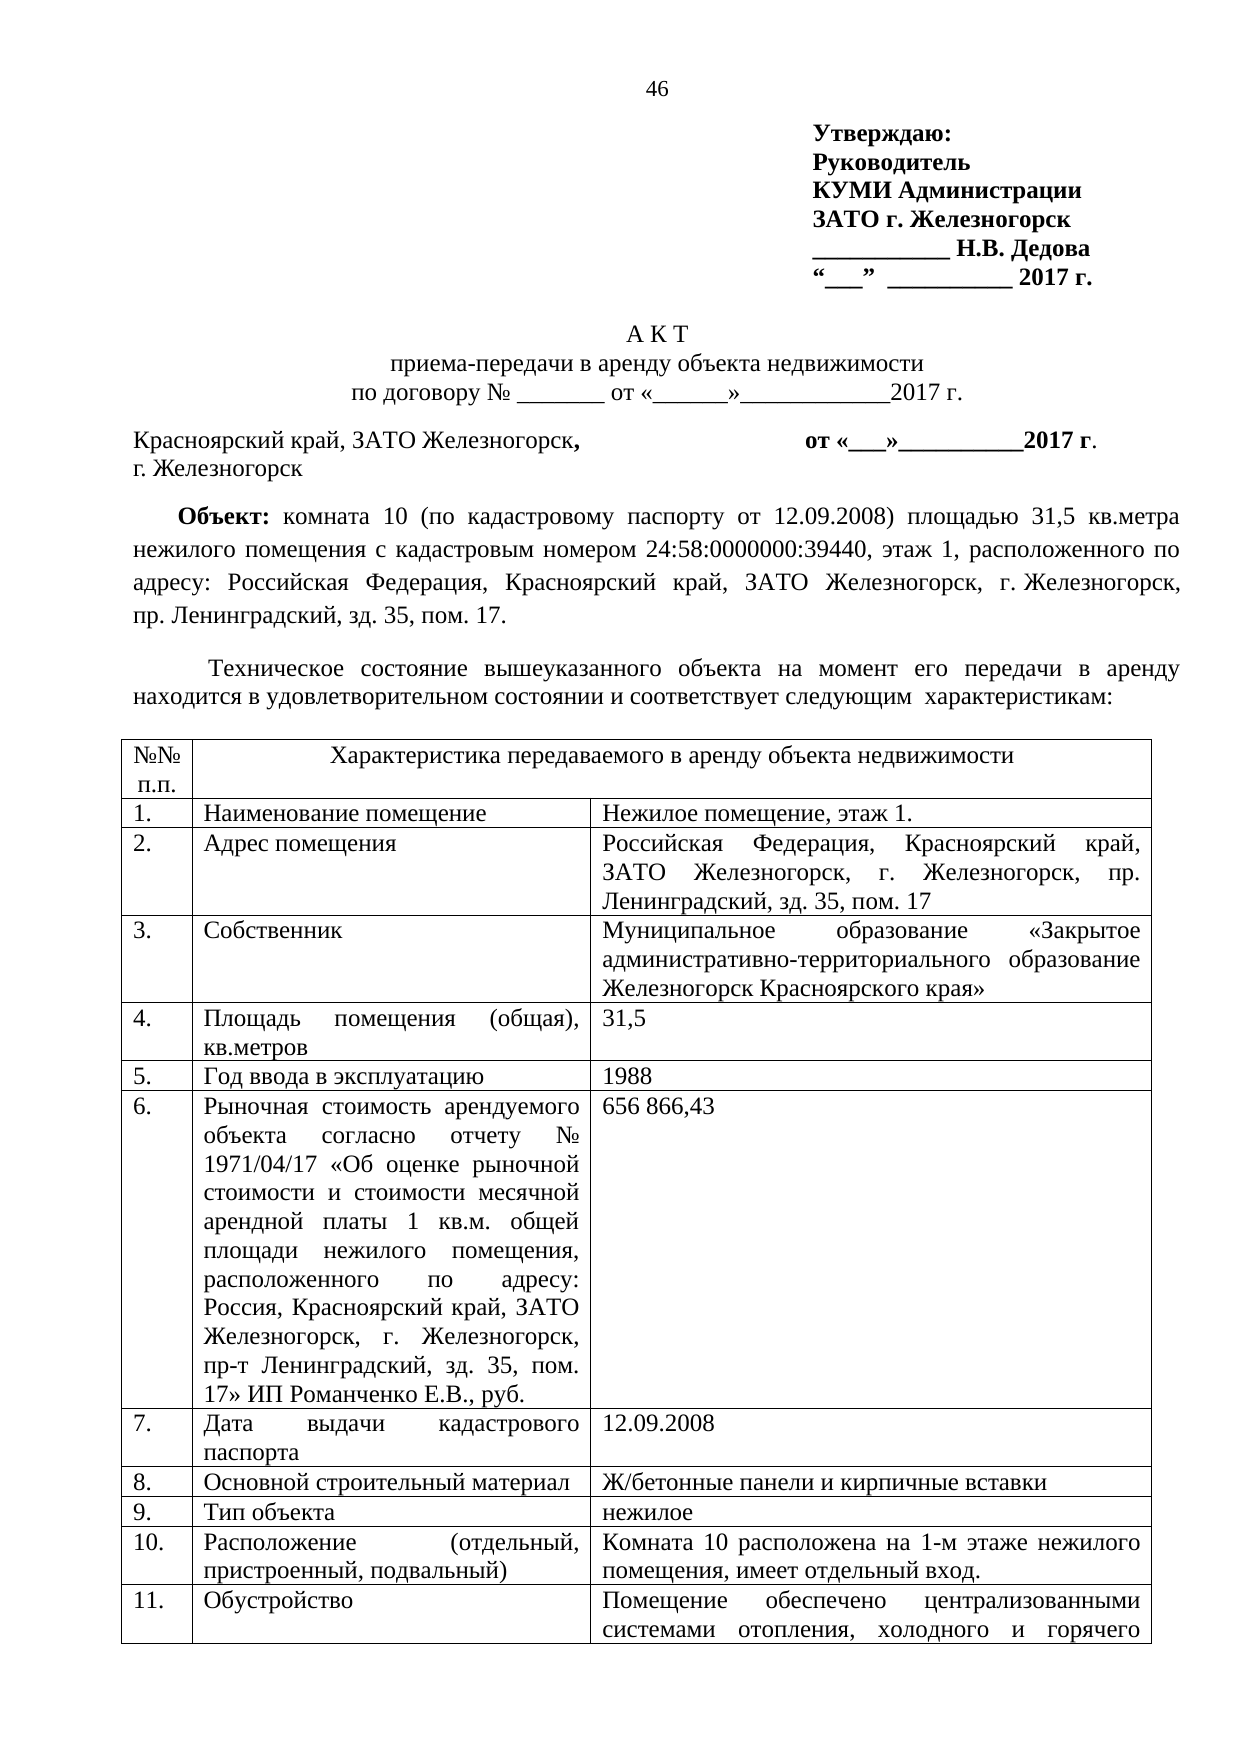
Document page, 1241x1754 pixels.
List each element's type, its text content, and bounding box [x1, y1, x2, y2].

table_cell Дата выдачи кадастрового паспорта [193, 1409, 590, 1466]
table_cell 5. [122, 1061, 192, 1090]
table_cell 8. [122, 1467, 192, 1496]
subtitle г. Железногорск [133, 453, 1181, 482]
table_cell 6. [122, 1091, 192, 1407]
text КУМИ Администрации [812, 176, 1181, 204]
table_header Характеристика передаваемого в аренду объекта недвижимости [193, 740, 1151, 797]
table_cell 10. [122, 1527, 192, 1584]
table_cell нежилое [591, 1497, 1151, 1526]
table_cell Рыночная стоимость арендуемого объекта согласно отчету № 1971/04/17 «Об оценке рыночной стоимости и стоимости месячной арендной платы 1 кв.м. общей площади нежилого помещения, расположенного по адресу: Россия, Красноярский край, ЗАТО Железногорск, г. Железногорск, пр-т Ленинградский, зд. 35, пом. 17» ИП Романченко Е.В., руб. [193, 1091, 590, 1407]
table_cell 7. [122, 1409, 192, 1466]
table_header №№ п.п. [122, 740, 192, 797]
table_cell 12.09.2008 [591, 1409, 1151, 1466]
table_cell Год ввода в эксплуатацию [193, 1061, 590, 1090]
title А К Т [133, 319, 1181, 348]
table_cell 9. [122, 1497, 192, 1526]
table_cell 3. [122, 916, 192, 1002]
table_cell 31,5 [591, 1003, 1151, 1060]
table_cell Ж/бетонные панели и кирпичные вставки [591, 1467, 1151, 1496]
text ___________ Н.В. Дедова [812, 233, 1181, 262]
text Руководитель [812, 147, 1181, 176]
table_cell Комната 10 расположена на 1-м этаже нежилого помещения, имеет отдельный вход. [591, 1527, 1151, 1584]
text ЗАТО г. Железногорск [812, 204, 1181, 233]
table_cell Наименование помещение [193, 799, 590, 827]
table_cell 4. [122, 1003, 192, 1060]
table_cell Основной строительный материал [193, 1467, 590, 1496]
text Техническое состояние вышеуказанного объекта на момент его передачи в аренду находится в удовлетворительном состоянии и соответствует следующим характеристикам: [133, 653, 1181, 710]
table_cell 11. [122, 1585, 192, 1643]
table_cell 656 866,43 [591, 1091, 1151, 1407]
table_cell Площадь помещения (общая), кв.метров [193, 1003, 590, 1060]
text “___” __________ 2017 г. [812, 262, 1181, 291]
table_cell 2. [122, 828, 192, 914]
table_cell 1988 [591, 1061, 1151, 1090]
table_cell Обустройство [193, 1585, 590, 1643]
table_cell Собственник [193, 916, 590, 1002]
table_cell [591, 1585, 1151, 1643]
table_cell Муниципальное образование «Закрытое административно-территориального образование Железногорск Красноярского края» [591, 916, 1151, 1002]
title приема-передачи в аренду объекта недвижимости [133, 348, 1181, 377]
table_cell 1. [122, 799, 192, 827]
table_cell Российская Федерация, Красноярский край, ЗАТО Железногорск, г. Железногорск, пр. Ленинградский, зд. 35, пом. 17 [591, 828, 1151, 914]
text Объект: комната 10 (по кадастровому паспорту от 12.09.2008) площадью 31,5 кв.метра нежилого помещения с кадастровым номером 24:58:0000000:39440, этаж 1, расположенного по адресу: Российская Федерация, Красноярский край, ЗАТО Железногорск, г. Железногорск, пр. Ленинградский, зд. 35, пом. 17. [133, 501, 1181, 629]
title по договору № _______ от «______»____________2017 г. [133, 377, 1181, 406]
text Красноярский край, ЗАТО Железногорск, от «___»__________2017 г. [133, 425, 1181, 453]
table_cell Нежилое помещение, этаж 1. [591, 799, 1151, 827]
table_cell Адрес помещения [193, 828, 590, 914]
table_cell Тип объекта [193, 1497, 590, 1526]
text Утверждаю: [812, 118, 1181, 147]
table_cell Расположение (отдельный, пристроенный, подвальный) [193, 1527, 590, 1584]
